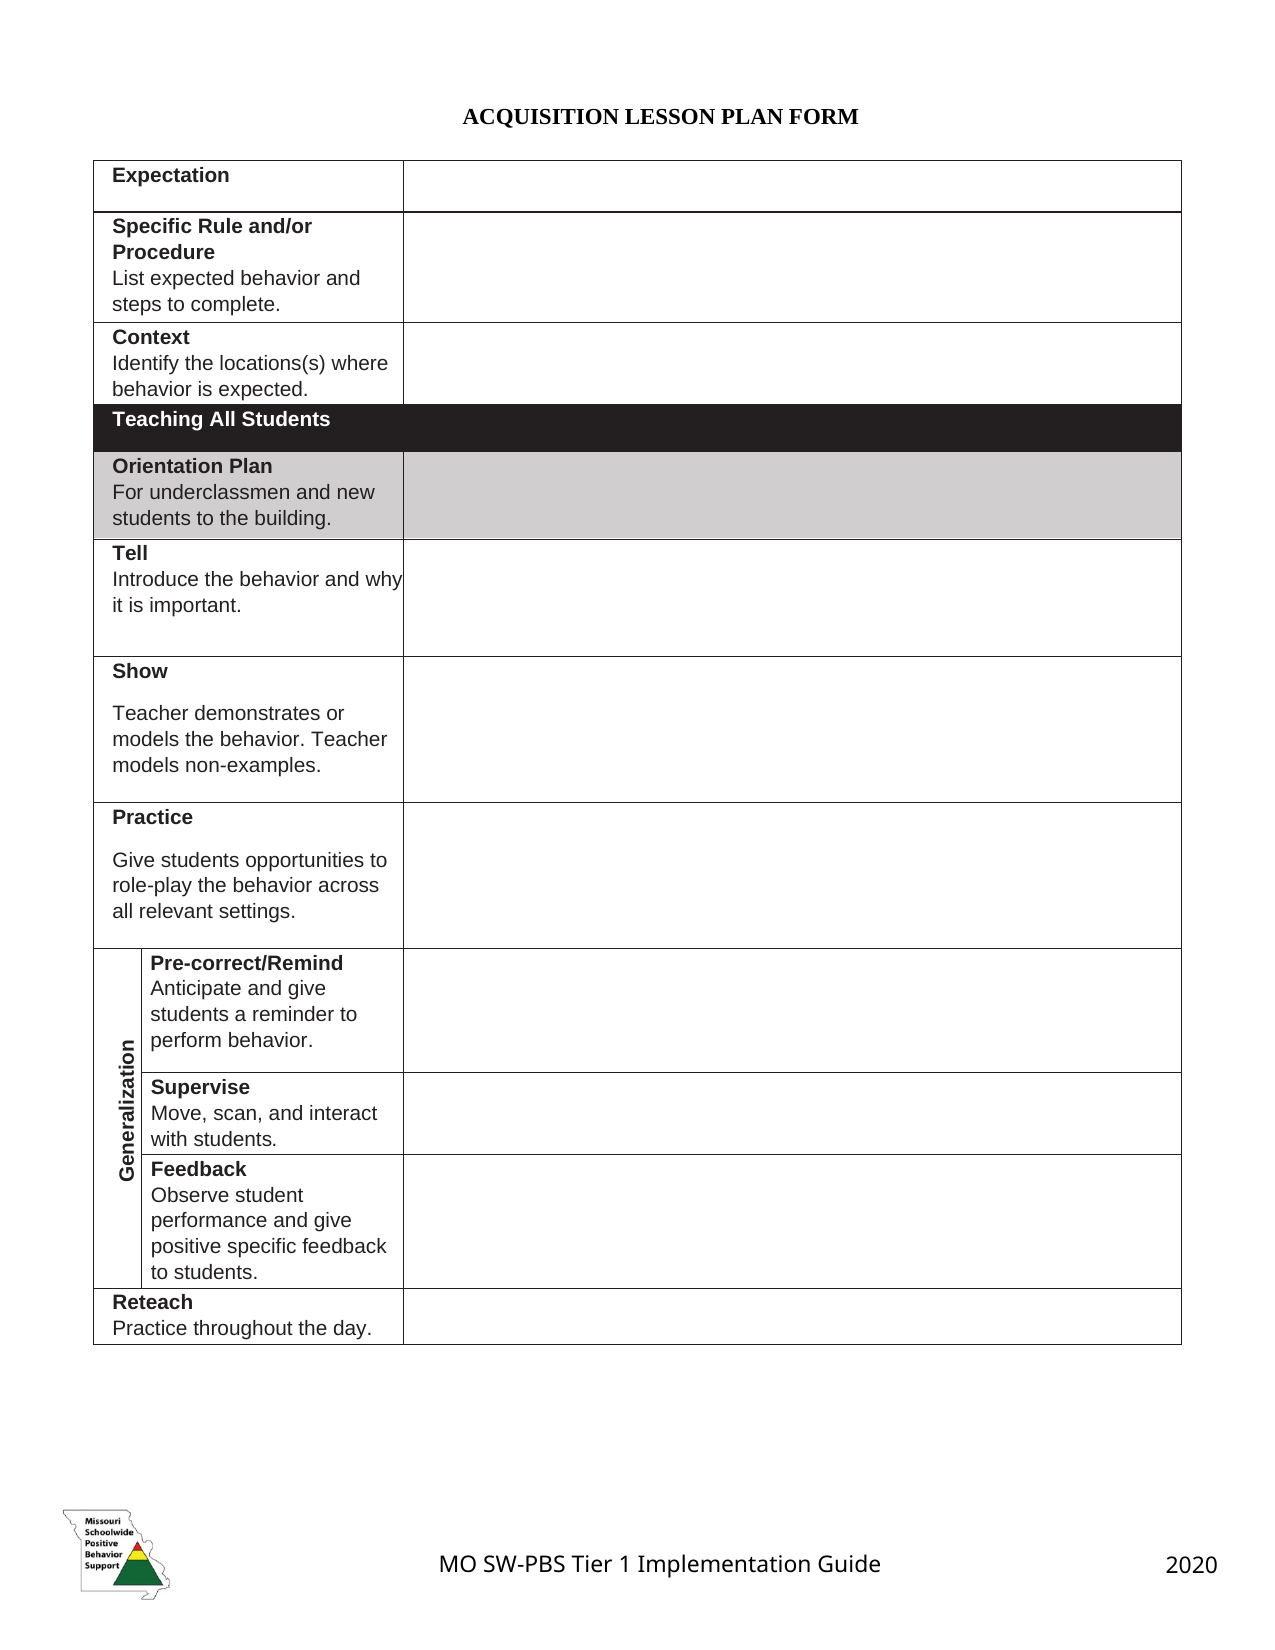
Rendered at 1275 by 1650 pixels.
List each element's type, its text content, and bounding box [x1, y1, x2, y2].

table_cell [404, 213, 1181, 322]
table_cell [404, 1155, 1181, 1288]
table_cell [404, 323, 1181, 404]
table_cell [404, 803, 1181, 948]
table_cell [404, 1073, 1181, 1154]
table_header [404, 161, 1181, 211]
table_cell Reteach Practice throughout the day. [94, 1289, 403, 1344]
table_cell [404, 1289, 1181, 1344]
table_cell [404, 949, 1181, 1072]
picture [24, 1480, 193, 1630]
text ACQUISITION LESSON PLAN FORM [150, 103, 1171, 129]
table_cell Context Identify the locations(s) where behavior is expected. [94, 323, 403, 404]
table_cell [404, 540, 1181, 656]
table_cell Teaching All Students [94, 405, 1181, 451]
table_cell Practice Give students opportunities to role-play the behavior across all relevant settings. [94, 803, 403, 948]
table_cell Tell Introduce the behavior and why it is important. [94, 540, 403, 656]
table_cell Feedback Observe student performance and give positive specific feedback to students. [142, 1155, 403, 1288]
table_cell Pre-correct/Remind Anticipate and give students a reminder to perform behavior. [142, 949, 403, 1072]
table_cell Show Teacher demonstrates or models the behavior. Teacher models non-examples. [94, 657, 403, 802]
table_cell Generalization [94, 949, 141, 1288]
table_cell Supervise Move, scan, and interact with students. [142, 1073, 403, 1154]
table_cell [404, 452, 1181, 538]
table_cell Specific Rule and/or Procedure List expected behavior and steps to complete. [94, 213, 403, 322]
table_cell [404, 657, 1181, 802]
table_header Expectation [94, 161, 403, 211]
table_cell Orientation Plan For underclassmen and new students to the building. [94, 452, 403, 538]
